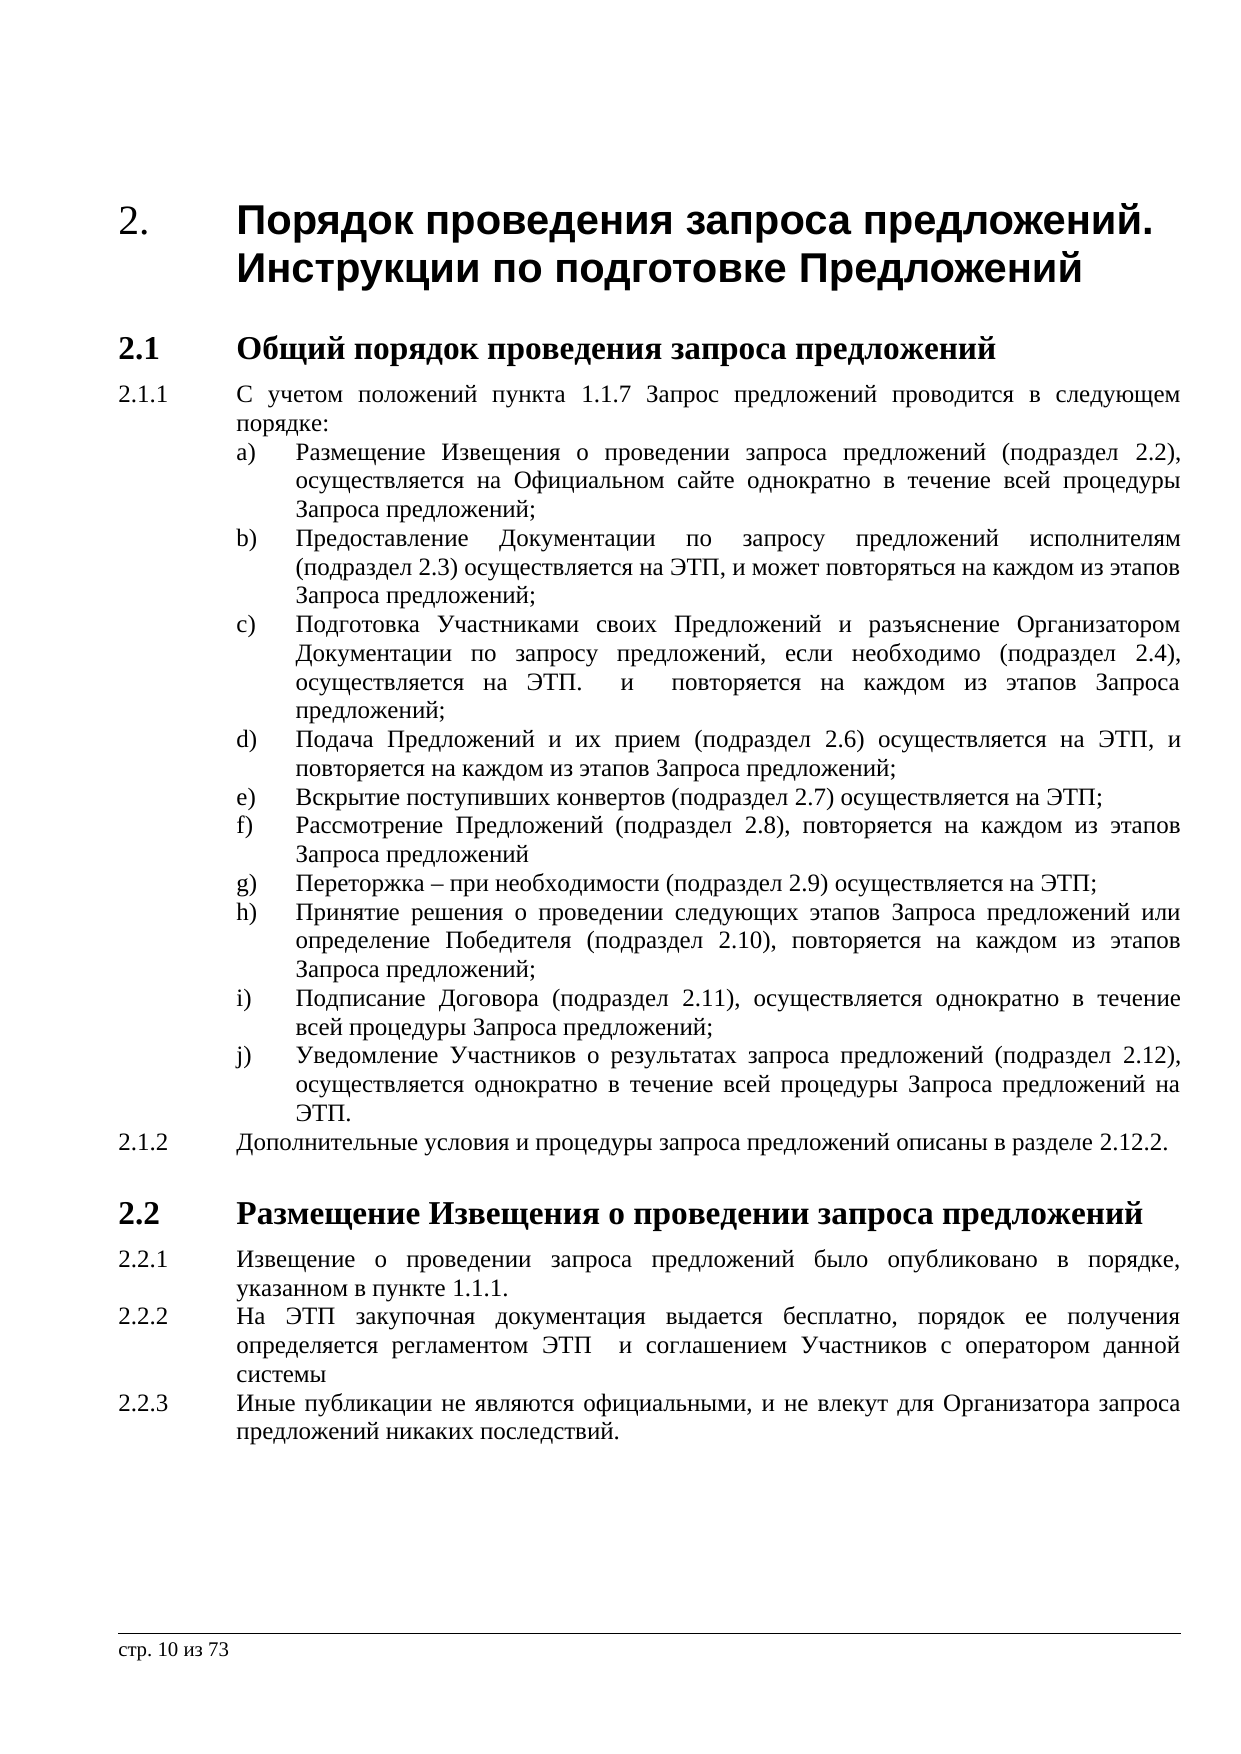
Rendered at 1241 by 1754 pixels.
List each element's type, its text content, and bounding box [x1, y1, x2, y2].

subtitle Размещение Извещения о проведении запроса предложений [118, 1193, 1181, 1231]
text Размещение Извещения о проведении запроса предложений (подраздел 2.2), осуществляется на Официальном сайте однократно в течение всей процедуры Запроса предложений; [236, 437, 1181, 523]
text Вскрытие поступивших конвертов (подраздел 2.7) осуществляется на ЭТП; [236, 782, 1181, 811]
text Принятие решения о проведении следующих этапов Запроса предложений или определение Победителя (подраздел 2.10), повторяется на каждом из этапов Запроса предложений; [236, 897, 1181, 983]
text Переторжка – при необходимости (подраздел 2.9) осуществляется на ЭТП; [236, 868, 1181, 897]
text Подготовка Участниками своих Предложений и разъяснение Организатором Документации по запросу предложений, если необходимо (подраздел 2.4), осуществляется на ЭТП. и повторяется на каждом из этапов Запроса предложений; [236, 609, 1181, 724]
text На ЭТП закупочная документация выдается бесплатно, порядок ее получения определяется регламентом ЭТП и соглашением Участников с оператором данной системы [118, 1301, 1181, 1388]
text Подача Предложений и их прием (подраздел 2.6) осуществляется на ЭТП, и повторяется на каждом из этапов Запроса предложений; [236, 724, 1181, 782]
subtitle Порядок проведения запроса предложений. Инструкции по подготовке Предложений [118, 195, 1181, 291]
subtitle Общий порядок проведения запроса предложений [118, 328, 1181, 367]
text Предоставление Документации по запросу предложений исполнителям (подраздел 2.3) осуществляется на ЭТП, и может повторяться на каждом из этапов Запроса предложений; [236, 523, 1181, 609]
text Рассмотрение Предложений (подраздел 2.8), повторяется на каждом из этапов Запроса предложений [236, 811, 1181, 868]
text Иные публикации не являются официальными, и не влекут для Организатора запроса предложений никаких последствий. [118, 1388, 1181, 1445]
text Дополнительные условия и процедуры запроса предложений описаны в разделе 2.12.2. [118, 1127, 1181, 1156]
text Подписание Договора (подраздел 2.11), осуществляется однократно в течение всей процедуры Запроса предложений; [236, 983, 1181, 1041]
text Уведомление Участников о результатах запроса предложений (подраздел 2.12), осуществляется однократно в течение всей процедуры Запроса предложений на ЭТП. [236, 1041, 1181, 1127]
text Извещение о проведении запроса предложений было опубликовано в порядке, указанном в пункте 1.1.1. [118, 1244, 1181, 1301]
text С учетом положений пункта 1.1.7 Запрос предложений проводится в следующем порядке: [118, 379, 1181, 437]
